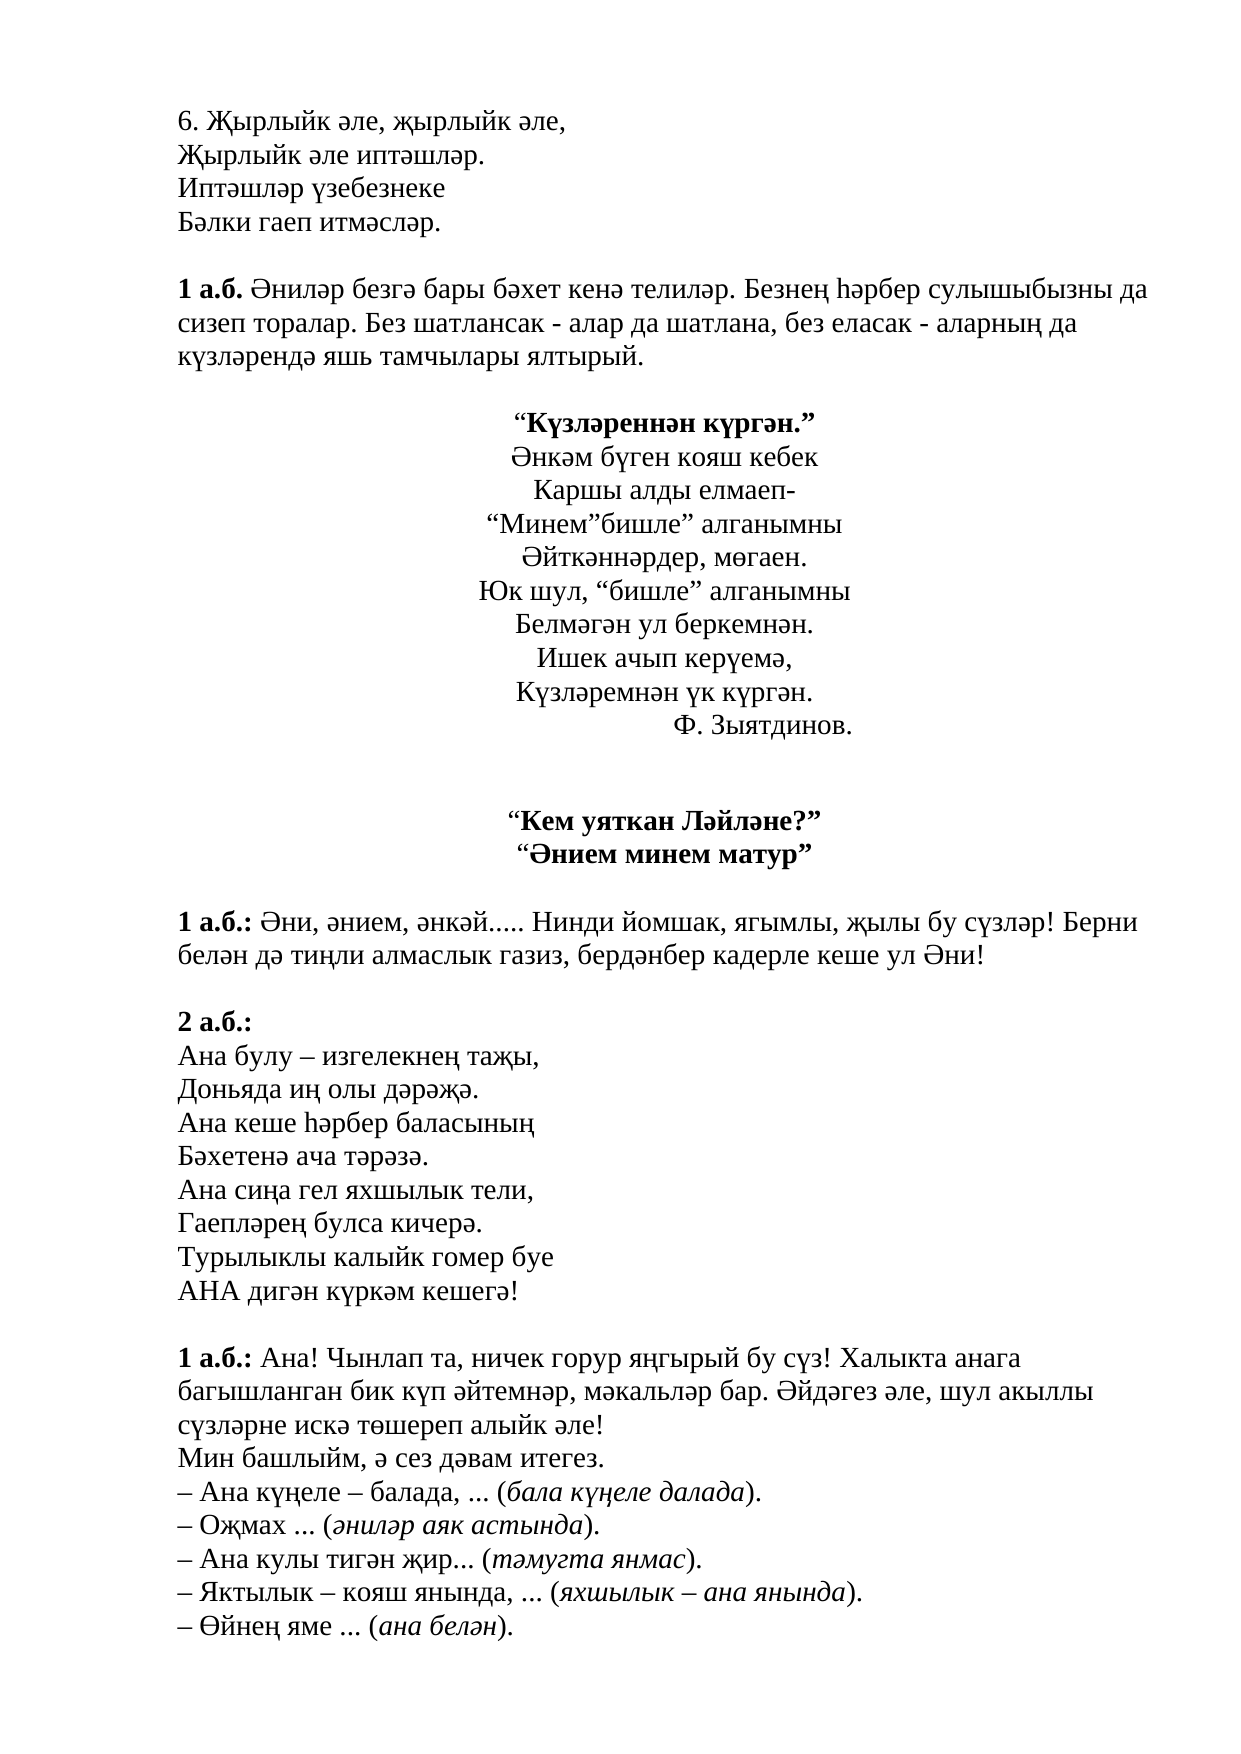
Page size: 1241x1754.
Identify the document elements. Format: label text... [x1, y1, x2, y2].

text 1 а.б. Әниләр безгә бары бәхет кенә телиләр. Безнең һәрбер сулышыбызны да сизеп торалар. Без шатлансак - алар да шатлана, без еласак - аларның да күзләрендә яшь тамчылары ялтырый. [177, 271, 1152, 372]
text Белмәгән ул беркемнән. [177, 607, 1152, 640]
text 2 а.б.: [177, 1004, 1152, 1038]
text “Кем уяткан Ләйләне?” [177, 803, 1152, 837]
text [177, 1574, 1152, 1642]
text Ана булу – изгелекнең таҗы, Доньяда иң олы дәрәҗә. Ана кеше һәрбер баласының Бәхетенә ача тәрәзә. Ана сиңа гел яхшылык тели, Гаепләрең булса кичерә. Турылыклы калыйк гомер буе АНА дигән күркәм кешегә! [177, 1038, 1152, 1306]
text Ф. Зыятдинов. [177, 707, 1152, 741]
text – Ана күңеле – балада, ... (бала күңеле далада). – Оҗмах ... (әниләр аяк астында). – Ана кулы тигән җир... (тәмугта янмас). [177, 1474, 1152, 1574]
text 1 а.б.: Әни, әнием, әнкәй..... Нинди йомшак, ягымлы, җылы бу сүзләр! Берни белән дә тиңли алмаслык газиз, бердәнбер кадерле кеше ул Әни! [177, 904, 1152, 971]
text Ишек ачып керүемә, [177, 640, 1152, 674]
text Әнкәм бүген кояш кебек [177, 439, 1152, 472]
text Каршы алды елмаеп- [177, 472, 1152, 506]
text Җырлыйк әле иптәшләр. [177, 137, 1152, 171]
text Иптәшләр үзебезнеке [177, 171, 1152, 204]
text “Минем”бишле” алганымны [177, 506, 1152, 539]
text Күзләремнән үк күргән. [177, 674, 1152, 707]
text Әйткәннәрдер, мөгаен. [177, 539, 1152, 573]
text Юк шул, “бишле” алганымны [177, 573, 1152, 607]
text “Әнием минем матур” [177, 837, 1152, 870]
text Бәлки гаеп итмәсләр. [177, 204, 1152, 238]
text “Күзләреннән күргән.” [177, 405, 1152, 439]
text 6. Җырлыйк әле, җырлыйк әле, [177, 103, 1152, 137]
text 1 а.б.: Ана! Чынлап та, ничек горур яңгырый бу сүз! Халыкта анага багышланган бик күп әйтемнәр, мәкальләр бар. Әйдәгез әле, шул акыллы сүзләрне искә төшереп алыйк әле! Мин башлыйм, ә сез дәвам итегез. [177, 1340, 1152, 1474]
